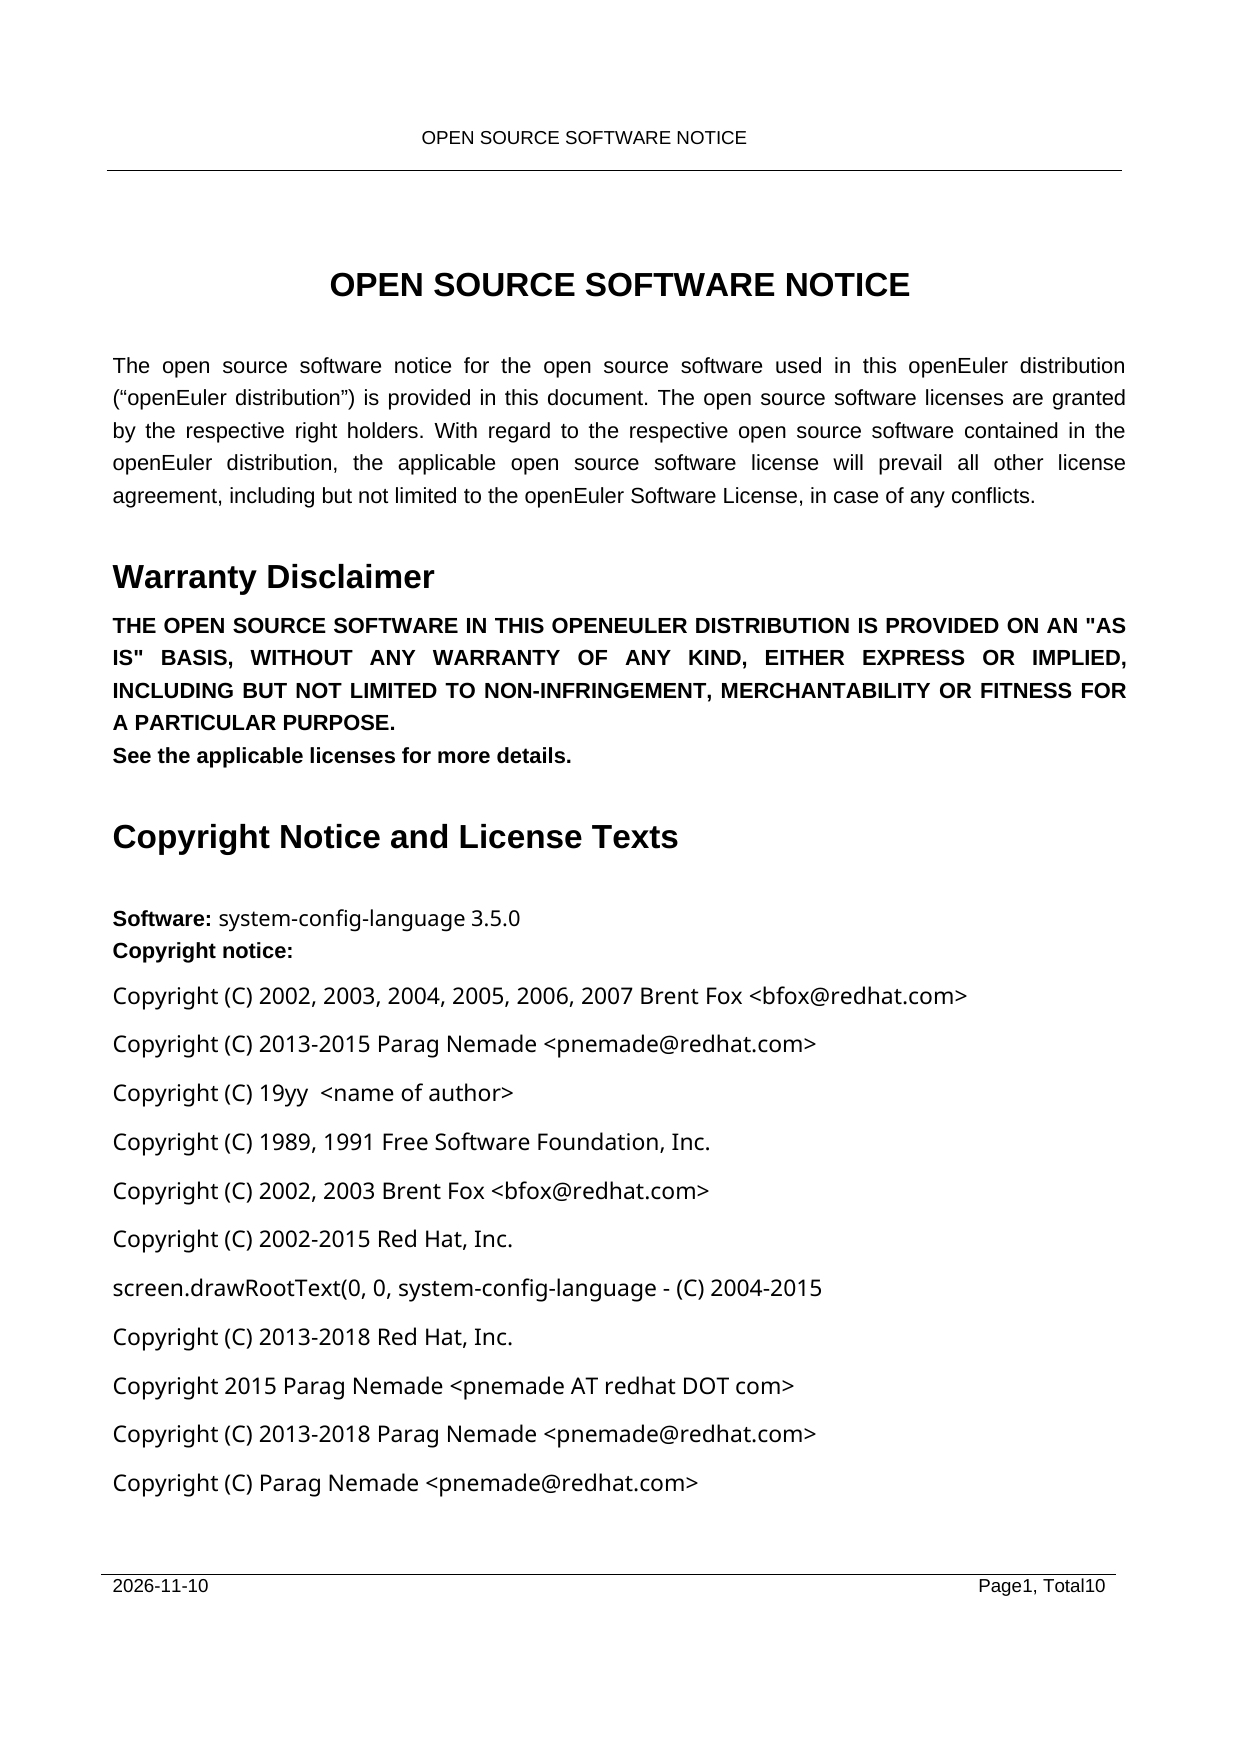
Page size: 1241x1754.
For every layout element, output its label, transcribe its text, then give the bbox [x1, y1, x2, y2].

text Software: system-config-language 3.5.0 [112, 901, 1128, 934]
text Copyright Notice and License Texts [112, 804, 1128, 869]
text Warranty Disclaimer [112, 544, 1128, 609]
text Copyright (C) 2002, 2003, 2004, 2005, 2006, 2007 Brent Fox <bfox@redhat.com> Copyright (C) 2013-2015 Parag Nemade <pnemade@redhat.com> Copyright (C) 19yy <name of author> Copyright (C) 1989, 1991 Free Software Foundation, Inc. Copyright (C) 2002, 2003 Brent Fox <bfox@redhat.com> Copyright (C) 2002-2015 Red Hat, Inc. screen.drawRootText(0, 0, system-config-language - (C) 2004-2015 Copyright (C) 2013-2018 Red Hat, Inc. Copyright 2015 Parag Nemade <pnemade AT redhat DOT com> Copyright (C) 2013-2018 Parag Nemade <pnemade@redhat.com> Copyright (C) Parag Nemade <pnemade@redhat.com> [112, 979, 1128, 1548]
text The open source software notice for the open source software used in this openEuler distribution (“openEuler distribution”) is provided in this document. The open source software licenses are granted by the respective right holders. With regard to the respective open source software contained in the openEuler distribution, the applicable open source software license will prevail all other license agreement, including but not limited to the openEuler Software License, in case of any conflicts. [112, 349, 1128, 511]
text OPEN SOURCE SOFTWARE NOTICE [112, 251, 1128, 316]
text THE OPEN SOURCE SOFTWARE IN THIS OPENEULER DISTRIBUTION IS PROVIDED ON AN "AS IS" BASIS, WITHOUT ANY WARRANTY OF ANY KIND, EITHER EXPRESS OR IMPLIED, INCLUDING BUT NOT LIMITED TO NON-INFRINGEMENT, MERCHANTABILITY OR FITNESS FOR A PARTICULAR PURPOSE. See the applicable licenses for more details. [112, 609, 1128, 771]
text Copyright notice: [112, 934, 1128, 966]
